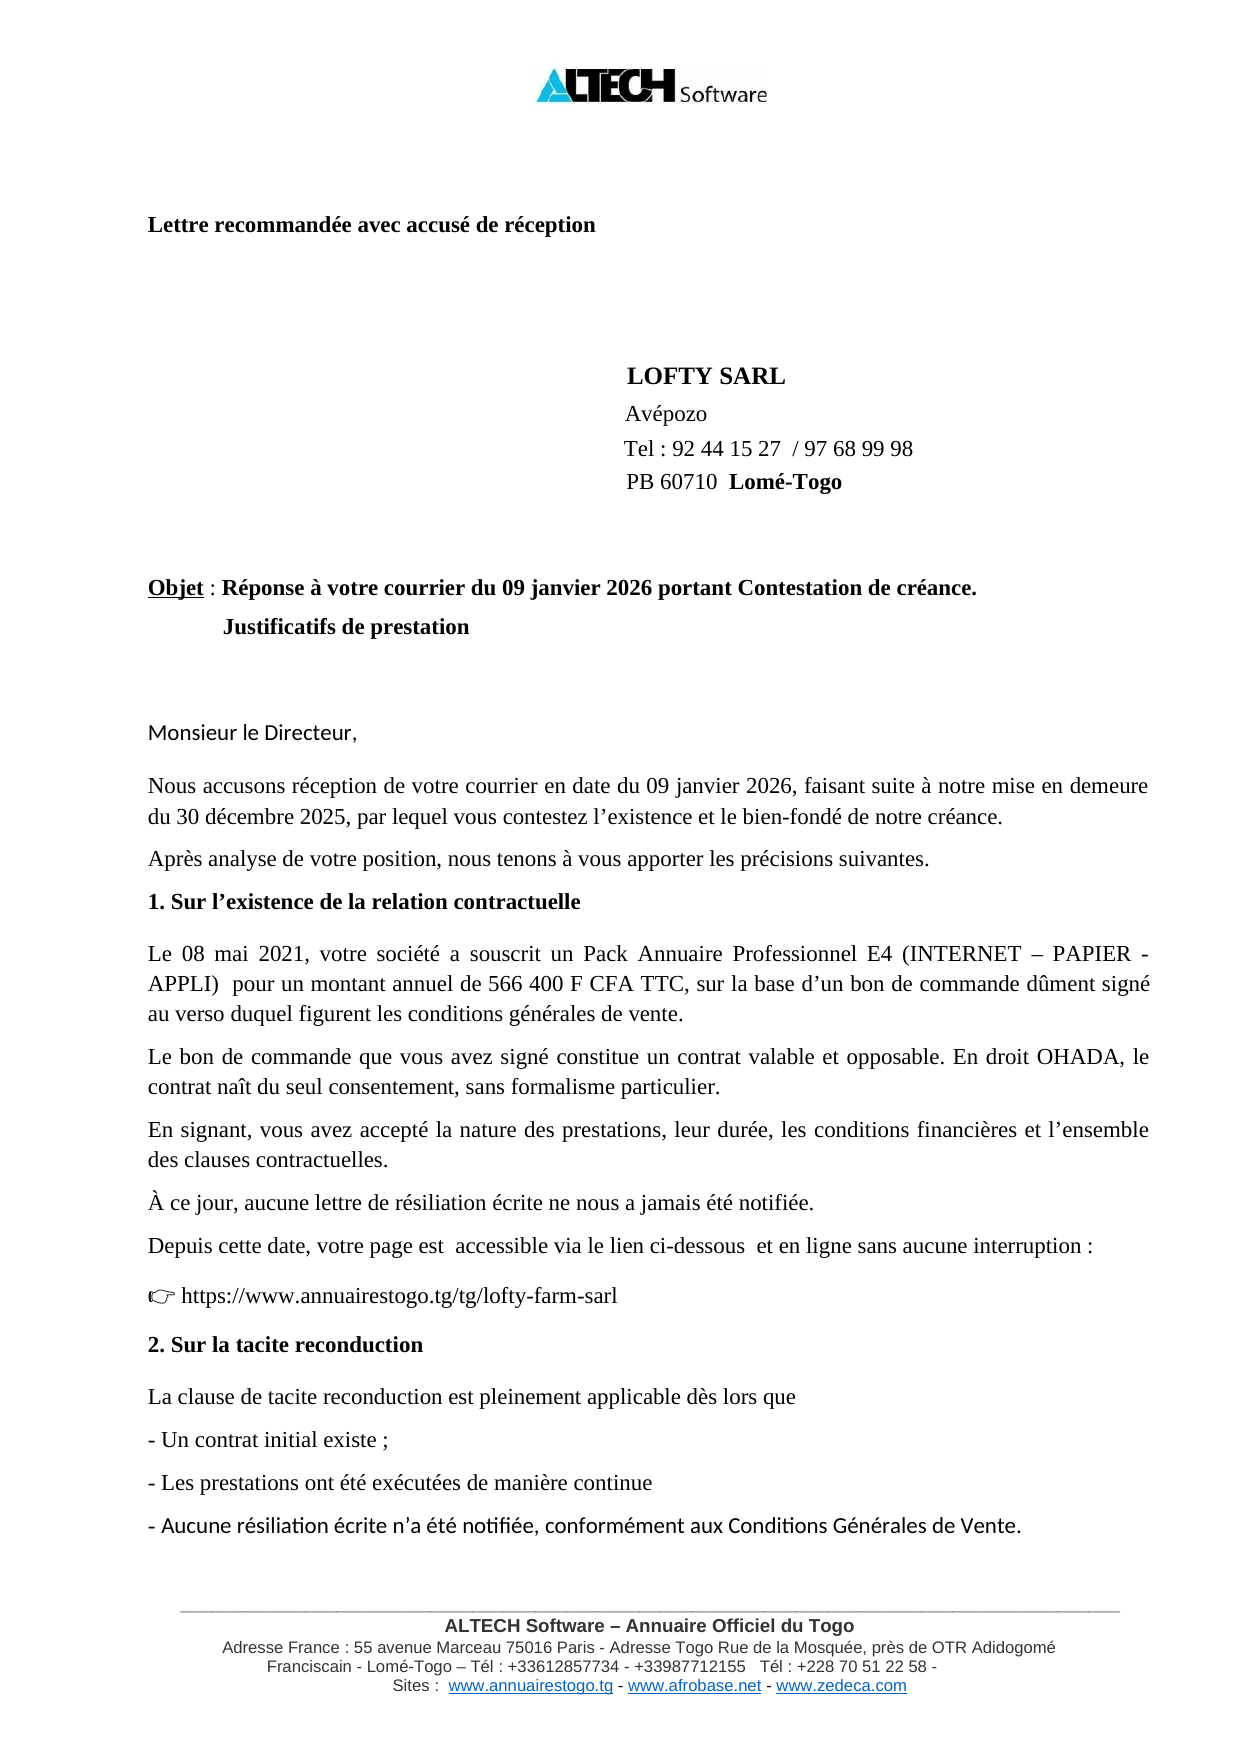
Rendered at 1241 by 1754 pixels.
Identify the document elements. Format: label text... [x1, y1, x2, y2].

text Monsieur le Directeur, [148, 718, 1152, 746]
text Le 08 mai 2021, votre société a souscrit un Pack Annuaire Professionnel E4 (INTERNET – PAPIER -APPLI) pour un montant annuel de 566 400 F CFA TTC, sur la base d’un bon de commande dûment signé au verso duquel figurent les conditions générales de vente. [148, 940, 1152, 1027]
text - Aucune résiliation écrite n’a été notifiée, conformément aux Conditions Générales de Vente. [148, 1511, 1152, 1539]
picture [506, 0, 793, 172]
text LOFTY SARL [148, 361, 1152, 390]
text À ce jour, aucune lettre de résiliation écrite ne nous a jamais été notifiée. [148, 1189, 1152, 1215]
text Tel : 92 44 15 27 / 97 68 99 98 [148, 435, 1152, 461]
text - Les prestations ont été exécutées de manière continue [148, 1469, 1152, 1495]
text Le bon de commande que vous avez signé constitue un contrat valable et opposable. En droit OHADA, le contrat naît du seul consentement, sans formalisme particulier. [148, 1043, 1152, 1100]
text Après analyse de votre position, nous tenons à vous apporter les précisions suivantes. [148, 845, 1152, 872]
text Depuis cette date, votre page est accessible via le lien ci-dessous et en ligne sans aucune interruption : [148, 1232, 1152, 1258]
text Lettre recommandée avec accusé de réception [148, 211, 1152, 238]
text 2. Sur la tacite reconduction [148, 1331, 1152, 1358]
text 👉 https://www.annuairestogo.tg/tg/lofty-farm-sarl [148, 1279, 1152, 1310]
text Justificatifs de prestation [148, 613, 1152, 640]
text Objet : Réponse à votre courrier du 09 janvier 2026 portant Contestation de créance. [148, 574, 1152, 600]
text 1. Sur l’existence de la relation contractuelle [148, 888, 1152, 914]
text En signant, vous avez accepté la nature des prestations, leur durée, les conditions financières et l’ensemble des clauses contractuelles. [148, 1116, 1152, 1173]
text La clause de tacite reconduction est pleinement applicable dès lors que [148, 1383, 1152, 1409]
text PB 60710 Lomé-Togo [523, 468, 1152, 495]
text Nous accusons réception de votre courrier en date du 09 janvier 2026, faisant suite à notre mise en demeure du 30 décembre 2025, par lequel vous contestez l’existence et le bien-fondé de notre créance. [148, 772, 1152, 829]
text - Un contrat initial existe ; [148, 1426, 1152, 1452]
